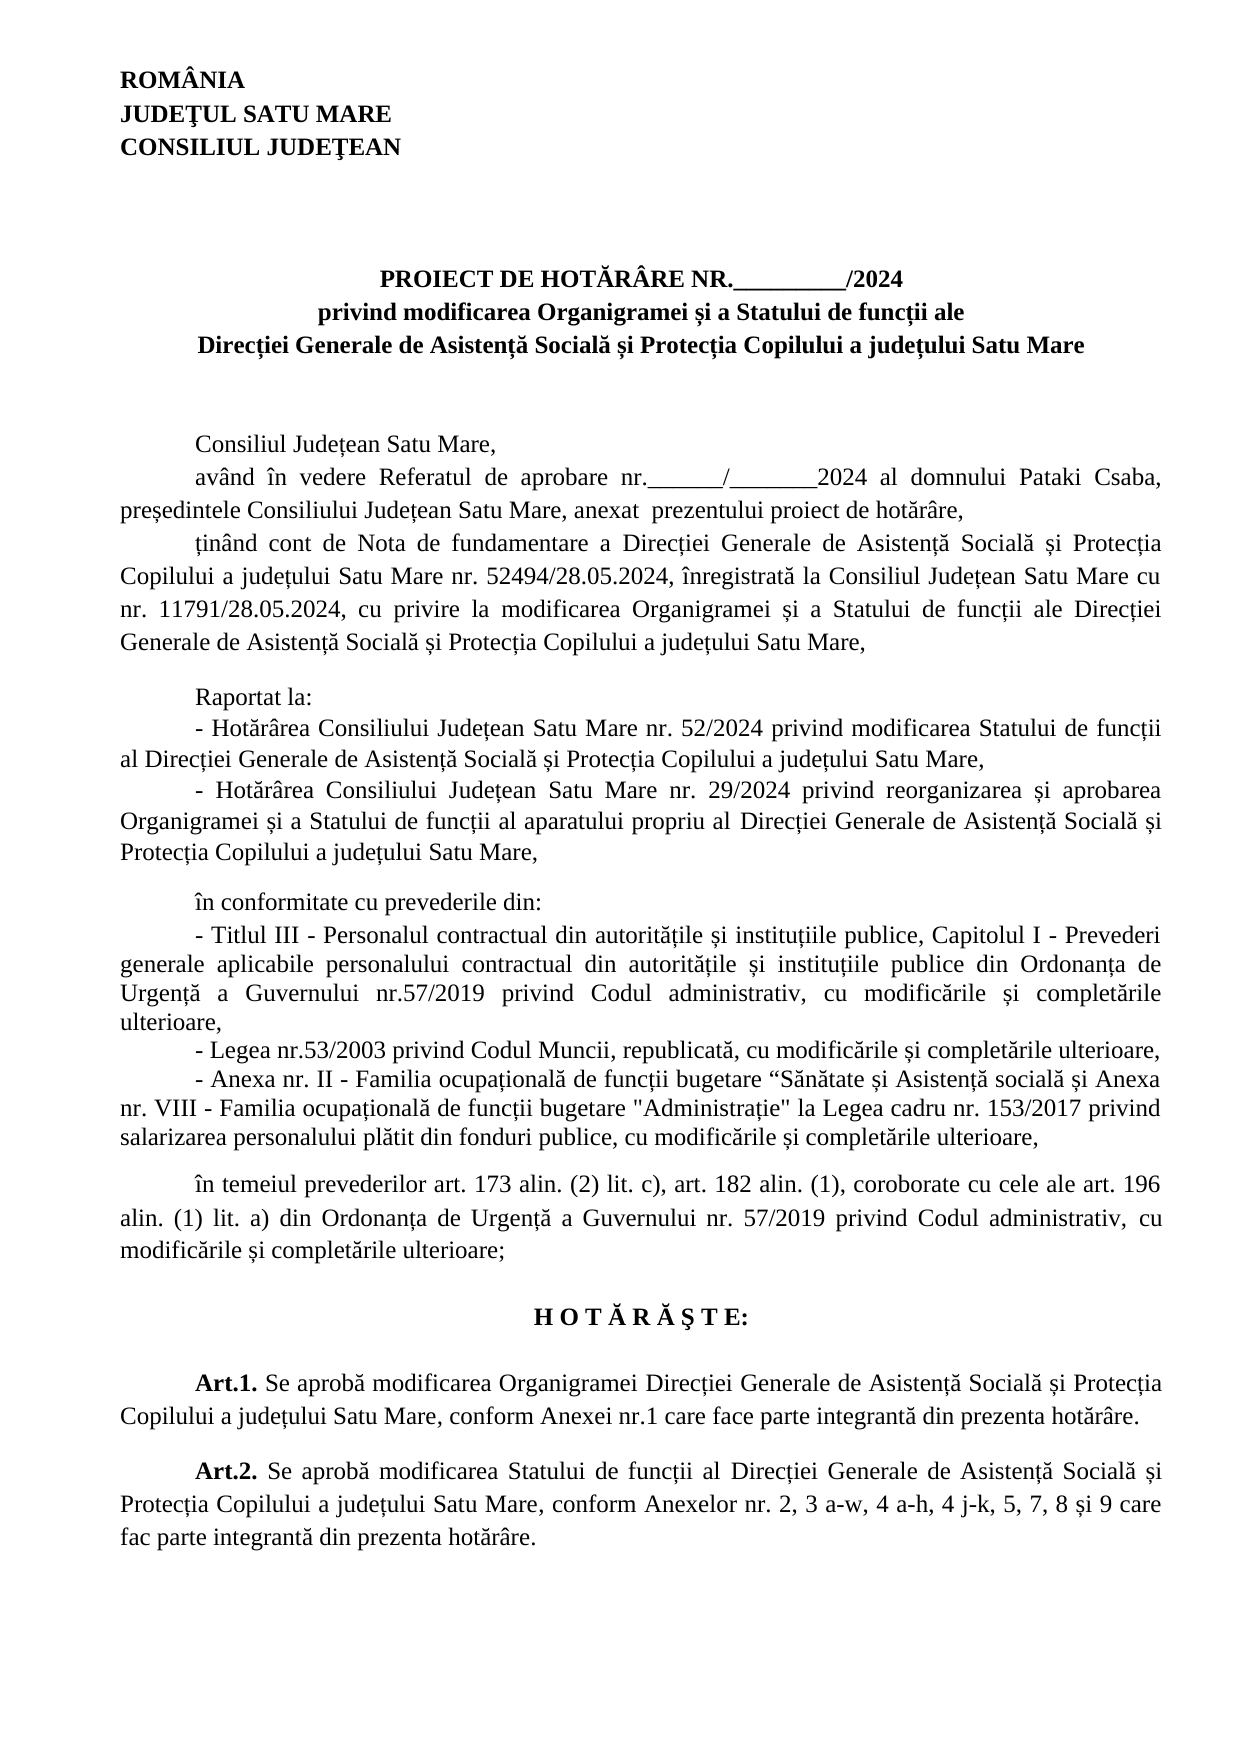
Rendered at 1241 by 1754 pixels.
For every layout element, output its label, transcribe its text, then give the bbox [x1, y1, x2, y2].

text PROIECT DE HOTĂRÂRE NR._________/2024 [120, 264, 1162, 292]
text Art.2. Se aprobă modificarea Statului de funcții al Direcției Generale de Asistență Socială și Protecția Copilului a județului Satu Mare, conform Anexelor nr. 2, 3 a-w, 4 a-h, 4 j-k, 5, 7, 8 și 9 care fac parte integrantă din prezenta hotărâre. [120, 1456, 1162, 1551]
text Raportat la: [120, 682, 1162, 711]
text - Hotărârea Consiliului Județean Satu Mare nr. 29/2024 privind reorganizarea și aprobarea Organigramei și a Statului de funcții al aparatului propriu al Direcției Generale de Asistență Socială și Protecția Copilului a județului Satu Mare, [120, 775, 1162, 866]
text Direcției Generale de Asistență Socială și Protecția Copilului a județului Satu Mare [120, 330, 1162, 358]
subtitle CONSILIUL JUDEŢEAN [120, 132, 1162, 160]
text - Anexa nr. II - Familia ocupațională de funcții bugetare “Sănătate și Asistență socială și Anexa nr. VIII - Familia ocupațională de funcții bugetare "Administrație" la Legea cadru nr. 153/2017 privind salarizarea personalului plătit din fonduri publice, cu modificările și completările ulterioare, [120, 1064, 1162, 1150]
text ținând cont de Nota de fundamentare a Direcției Generale de Asistență Socială și Protecția Copilului a județului Satu Mare nr. 52494/28.05.2024, înregistrată la Consiliul Județean Satu Mare cu nr. 11791/28.05.2024, cu privire la modificarea Organigramei și a Statului de funcții ale Direcției Generale de Asistență Socială și Protecția Copilului a județului Satu Mare, [120, 528, 1162, 656]
text - Hotărârea Consiliului Județean Satu Mare nr. 52/2024 privind modificarea Statului de funcții al Direcției Generale de Asistență Socială și Protecția Copilului a județului Satu Mare, [120, 713, 1162, 773]
text - Legea nr.53/2003 privind Codul Muncii, republicată, cu modificările și completările ulterioare, [120, 1035, 1162, 1064]
text privind modificarea Organigramei și a Statului de funcții ale [120, 297, 1162, 326]
text în conformitate cu prevederile din: [120, 887, 1162, 916]
text JUDEŢUL SATU MARE [120, 99, 1162, 127]
text ROMÂNIA [120, 66, 1162, 94]
text H O T Ă R Ă Ş T E: [120, 1302, 1162, 1330]
text - Titlul III - Personalul contractual din autoritățile și instituțiile publice, Capitolul I - Prevederi generale aplicabile personalului contractual din autoritățile și instituțiile publice din Ordonanța de Urgență a Guvernului nr.57/2019 privind Codul administrativ, cu modificările și completările ulterioare, [120, 920, 1162, 1035]
text în temeiul prevederilor art. 173 alin. (2) lit. c), art. 182 alin. (1), coroborate cu cele ale art. 196 alin. (1) lit. a) din Ordonanța de Urgență a Guvernului nr. 57/2019 privind Codul administrativ, cu modificările și completările ulterioare; [120, 1169, 1162, 1264]
text Art.1. Se aprobă modificarea Organigramei Direcției Generale de Asistență Socială și Protecția Copilului a județului Satu Mare, conform Anexei nr.1 care face parte integrantă din prezenta hotărâre. [120, 1368, 1162, 1429]
text Consiliul Județean Satu Mare, [120, 429, 1162, 458]
text având în vedere Referatul de aprobare nr.______/_______2024 al domnului Pataki Csaba, președintele Consiliului Județean Satu Mare, anexat prezentului proiect de hotărâre, [120, 462, 1162, 524]
